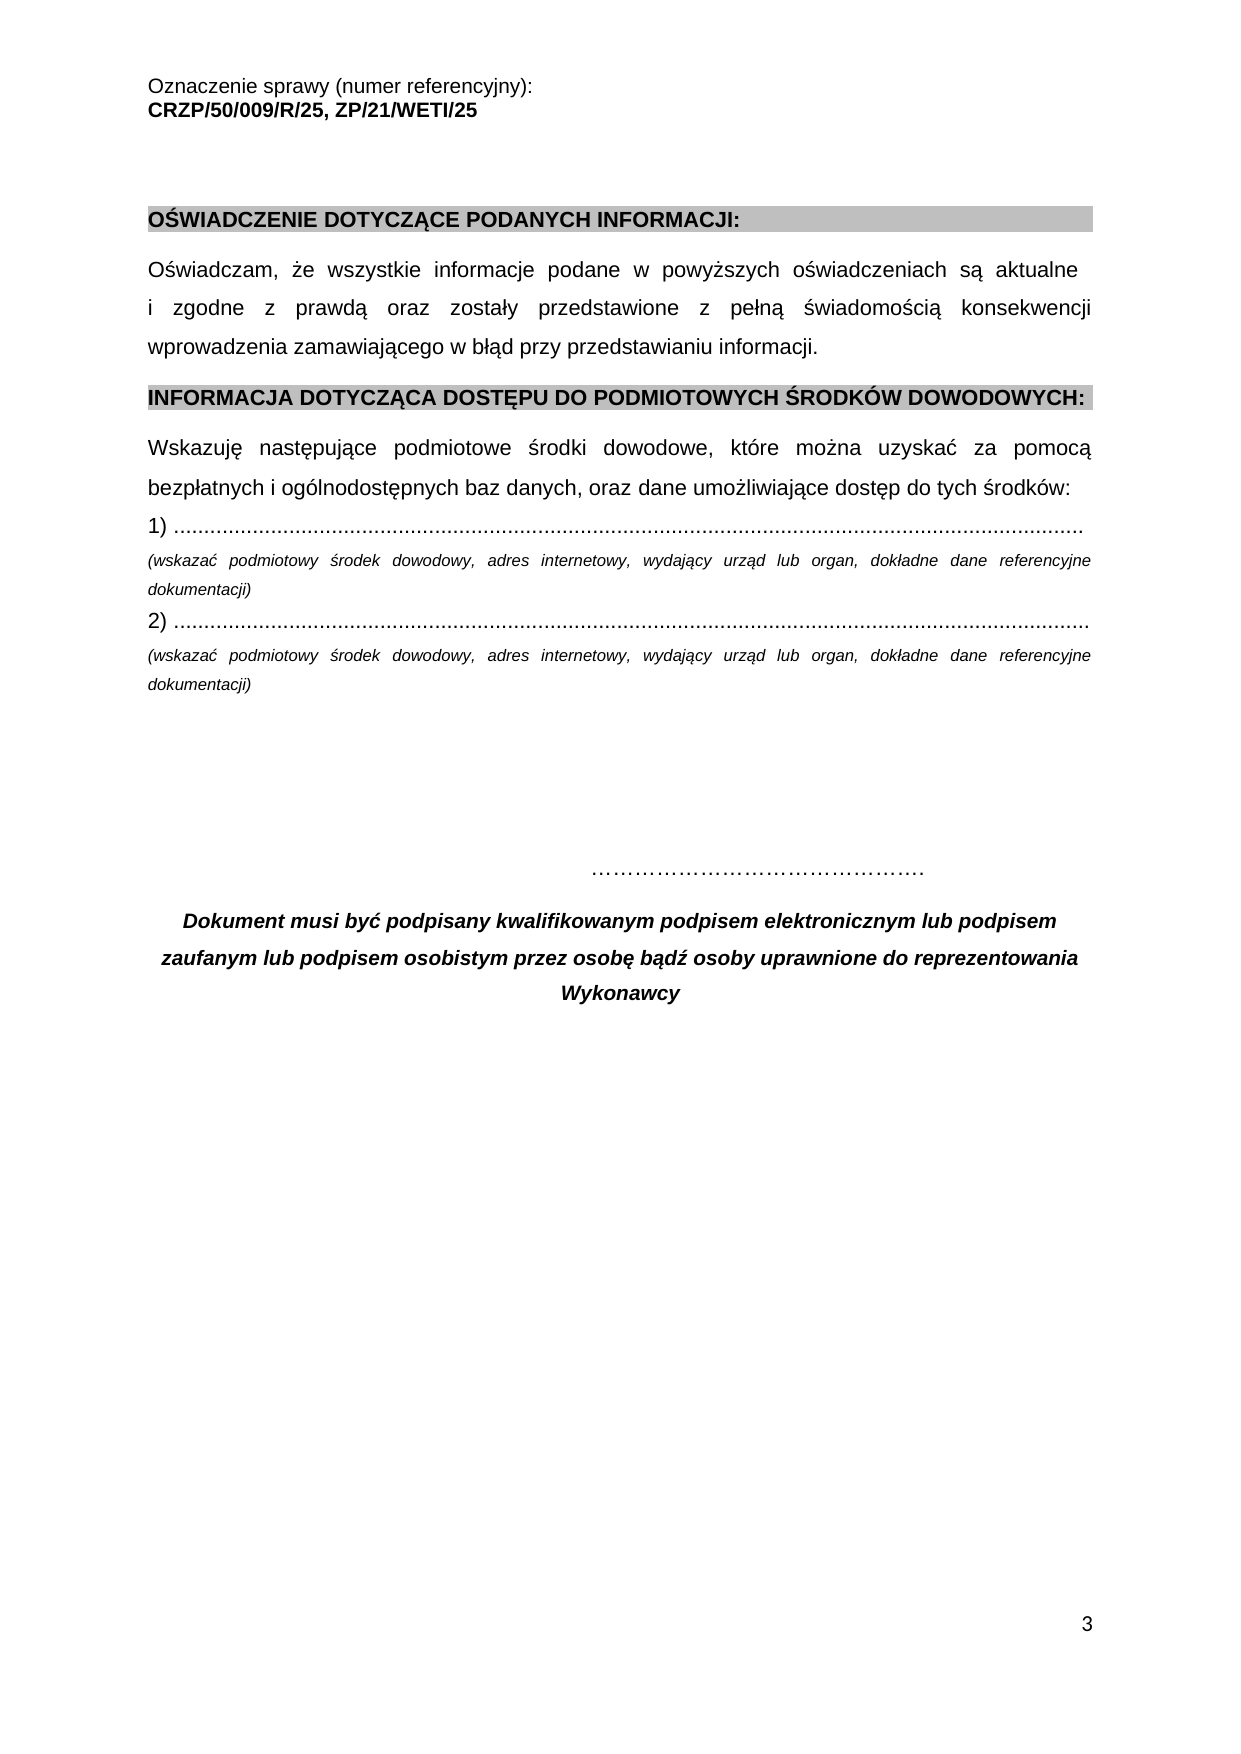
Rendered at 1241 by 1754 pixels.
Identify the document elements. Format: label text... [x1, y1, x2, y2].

text (wskazać podmiotowy środek dowodowy, adres internetowy, wydający urząd lub organ, dokładne dane referencyjne dokumentacji) [148, 646, 1093, 694]
text Dokument musi być podpisany kwalifikowanym podpisem elektronicznym lub podpisem zaufanym lub podpisem osobistym przez osobę bądź osoby uprawnione do reprezentowania Wykonawcy [148, 909, 1093, 1005]
text 1) ...................................................................................................................................................... [148, 513, 1093, 538]
text OŚWIADCZENIE DOTYCZĄCE PODANYCH INFORMACJI: [148, 206, 1093, 232]
text ………………………………………. [148, 855, 1093, 880]
text Wskazuję następujące podmiotowe środki dowodowe, które można uzyskać za pomocą bezpłatnych i ogólnodostępnych baz danych, oraz dane umożliwiające dostęp do tych środków: [148, 435, 1093, 500]
text Oświadczam, że wszystkie informacje podane w powyższych oświadczeniach są aktualne i zgodne z prawdą oraz zostały przedstawione z pełną świadomością konsekwencji wprowadzenia zamawiającego w błąd przy przedstawianiu informacji. [148, 257, 1093, 359]
text (wskazać podmiotowy środek dowodowy, adres internetowy, wydający urząd lub organ, dokładne dane referencyjne dokumentacji) [148, 551, 1093, 599]
text 2) ....................................................................................................................................................... [148, 608, 1093, 633]
text INFORMACJA DOTYCZĄCA DOSTĘPU DO PODMIOTOWYCH ŚRODKÓW DOWODOWYCH: [148, 385, 1093, 410]
